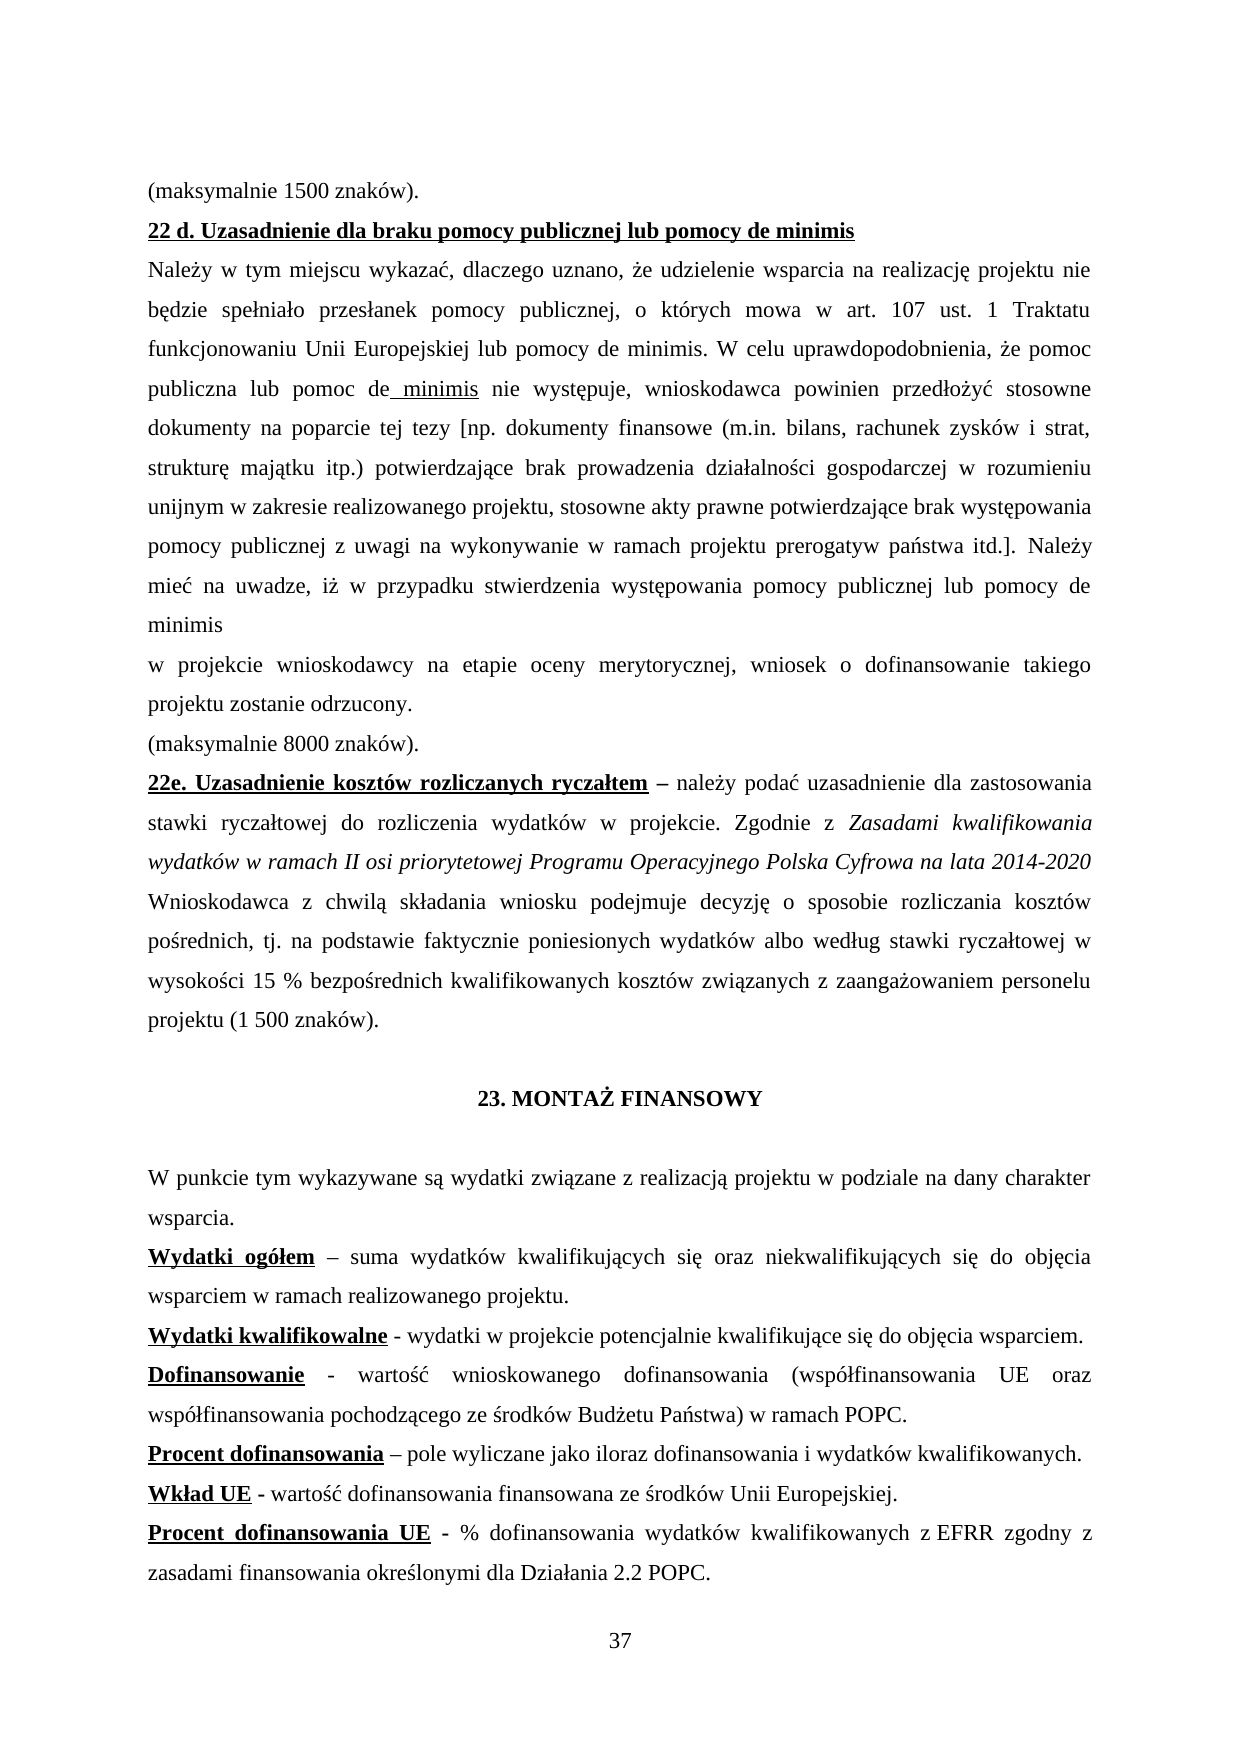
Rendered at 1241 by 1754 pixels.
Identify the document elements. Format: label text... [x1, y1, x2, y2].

text Wydatki ogółem – suma wydatków kwalifikujących się oraz niekwalifikujących się do objęcia wsparciem w ramach realizowanego projektu. [148, 1243, 1092, 1309]
text Procent dofinansowania UE - % dofinansowania wydatków kwalifikowanych z EFRR zgodny z zasadami finansowania określonymi dla Działania 2.2 POPC. [148, 1519, 1092, 1585]
text Należy w tym miejscu wykazać, dlaczego uznano, że udzielenie wsparcia na realizację projektu nie będzie spełniało przesłanek pomocy publicznej, o których mowa w art. 107 ust. 1 Traktatu funkcjonowaniu Unii Europejskiej lub pomocy de minimis. W celu uprawdopodobnienia, że pomoc publiczna lub pomoc de minimis nie występuje, wnioskodawca powinien przedłożyć stosowne dokumenty na poparcie tej tezy [np. dokumenty finansowe (m.in. bilans, rachunek zysków i strat, strukturę majątku itp.) potwierdzające brak prowadzenia działalności gospodarczej w rozumieniu unijnym w zakresie realizowanego projektu, stosowne akty prawne potwierdzające brak występowania pomocy publicznej z uwagi na wykonywanie w ramach projektu prerogatyw państwa itd.]. Należy mieć na uwadze, iż w przypadku stwierdzenia występowania pomocy publicznej lub pomocy de minimis w projekcie wnioskodawcy na etapie oceny merytorycznej, wniosek o dofinansowanie takiego projektu zostanie odrzucony. [148, 256, 1092, 717]
text Dofinansowanie - wartość wnioskowanego dofinansowania (współfinansowania UE oraz współfinansowania pochodzącego ze środków Budżetu Państwa) w ramach POPC. [148, 1362, 1092, 1427]
text W punkcie tym wykazywane są wydatki związane z realizacją projektu w podziale na dany charakter wsparcia. [148, 1164, 1092, 1230]
text Wkład UE - wartość dofinansowania finansowana ze środków Unii Europejskiej. [148, 1480, 1092, 1506]
text 22 d. Uzasadnienie dla braku pomocy publicznej lub pomocy de minimis [148, 217, 1092, 243]
text (maksymalnie 1500 znaków). [148, 177, 1092, 203]
text Procent dofinansowania – pole wyliczane jako iloraz dofinansowania i wydatków kwalifikowanych. [148, 1441, 1092, 1467]
text Wydatki kwalifikowalne - wydatki w projekcie potencjalnie kwalifikujące się do objęcia wsparciem. [148, 1322, 1092, 1348]
text 22e. Uzasadnienie kosztów rozliczanych ryczałtem – należy podać uzasadnienie dla zastosowania stawki ryczałtowej do rozliczenia wydatków w projekcie. Zgodnie z Zasadami kwalifikowania wydatków w ramach II osi priorytetowej Programu Operacyjnego Polska Cyfrowa na lata 2014-2020 Wnioskodawca z chwilą składania wniosku podejmuje decyzję o sposobie rozliczania kosztów pośrednich, tj. na podstawie faktycznie poniesionych wydatków albo według stawki ryczałtowej w wysokości 15 % bezpośrednich kwalifikowanych kosztów związanych z zaangażowaniem personelu projektu (1 500 znaków). [148, 769, 1092, 1033]
text 23. MONTAŻ FINANSOWY [148, 1085, 1092, 1112]
text (maksymalnie 8000 znaków). [148, 730, 1092, 756]
